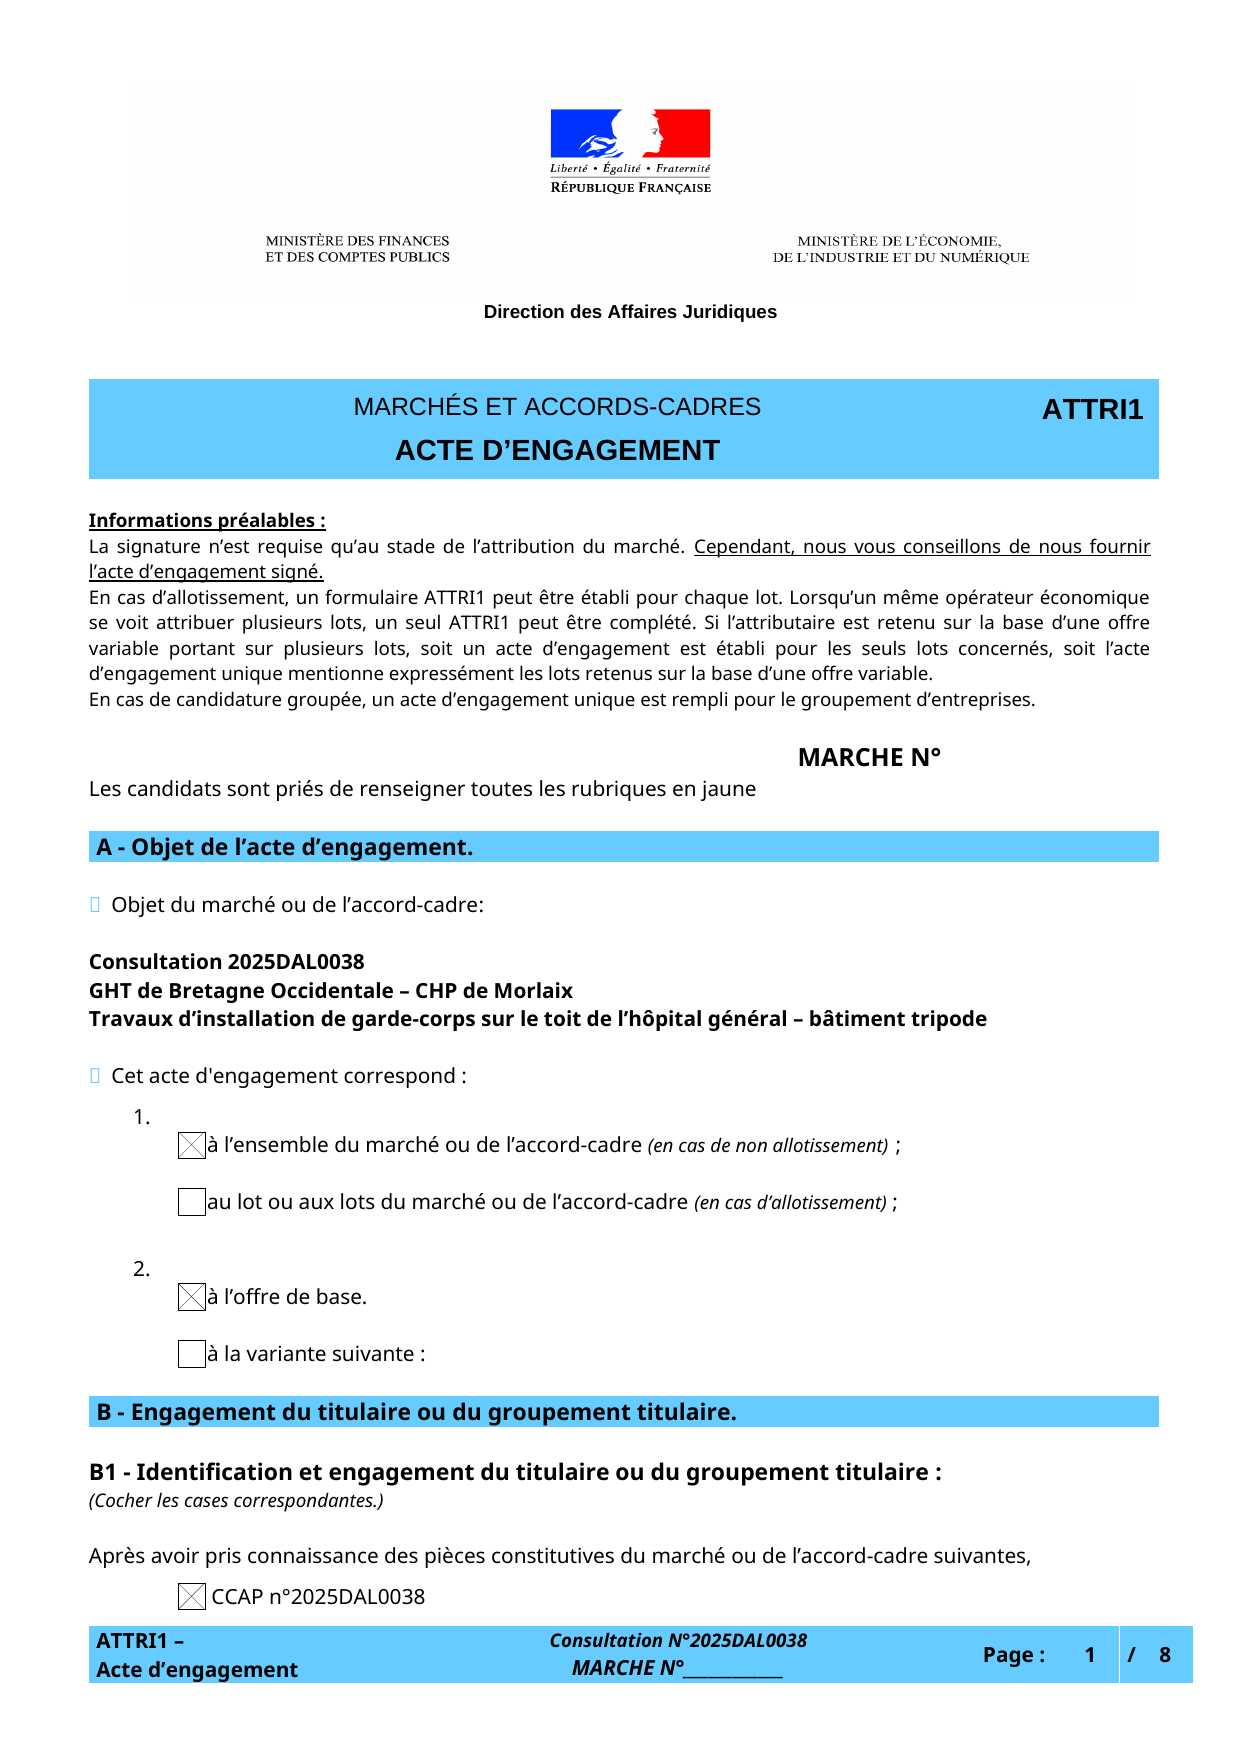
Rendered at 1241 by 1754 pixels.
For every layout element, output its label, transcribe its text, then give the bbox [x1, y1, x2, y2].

table_header A - Objet de l’acte d’engagement. [89, 831, 1159, 862]
text CCAP n°2025DAL0038 [205, 1582, 1152, 1610]
text (Cocher les cases correspondantes.) [89, 1487, 1152, 1513]
text  Cet acte d'engagement correspond : [89, 1061, 1152, 1090]
text En cas de candidature groupée, un acte d’engagement unique est rempli pour le groupement d’entreprises. [89, 686, 1152, 712]
text à l’ensemble du marché ou de l’accord-cadre (en cas de non allotissement) ; [205, 1131, 1152, 1159]
text Informations préalables : [89, 507, 1152, 533]
table_header MARCHéS ET ACCORDS-CADRES ACTE D’ENGAGEMENT [89, 379, 1026, 479]
table_header B - Engagement du titulaire ou du groupement titulaire. [89, 1396, 1159, 1427]
text GHT de Bretagne Occidentale – CHP de Morlaix [89, 976, 1152, 1004]
text au lot ou aux lots du marché ou de l’accord-cadre (en cas d’allotissement) ; [177, 1187, 1152, 1216]
text  Objet du marché ou de l’accord-cadre: [89, 891, 1152, 919]
table_header Direction des Affaires Juridiques [87, 86, 1174, 351]
text Les candidats sont priés de renseigner toutes les rubriques en jaune [89, 774, 1152, 802]
table_header ATTRI1 [1026, 379, 1159, 479]
text Après avoir pris connaissance des pièces constitutives du marché ou de l’accord-cadre suivantes, [89, 1541, 1152, 1569]
picture [128, 86, 1133, 301]
text La signature n’est requise qu’au stade de l’attribution du marché. Cependant, nous vous conseillons de nous fournir l’acte d’engagement signé. [89, 533, 1152, 584]
text En cas d’allotissement, un formulaire ATTRI1 peut être établi pour chaque lot. Lorsqu’un même opérateur économique se voit attribuer plusieurs lots, un seul ATTRI1 peut être complété. Si l’attributaire est retenu sur la base d’une offre variable portant sur plusieurs lots, soit un acte d’engagement est établi pour les seuls lots concernés, soit l’acte d’engagement unique mentionne expressément les lots retenus sur la base d’une offre variable. [89, 584, 1152, 686]
text Travaux d’installation de garde-corps sur le toit de l’hôpital général – bâtiment tripode [89, 1004, 1152, 1033]
subtitle B1 - Identification et engagement du titulaire ou du groupement titulaire : [89, 1456, 1152, 1487]
text Consultation 2025DAL0038 [89, 947, 1152, 976]
text à l’offre de base. [177, 1282, 1152, 1311]
text MARCHE N° [89, 740, 1152, 774]
text à la variante suivante : [177, 1339, 1152, 1368]
